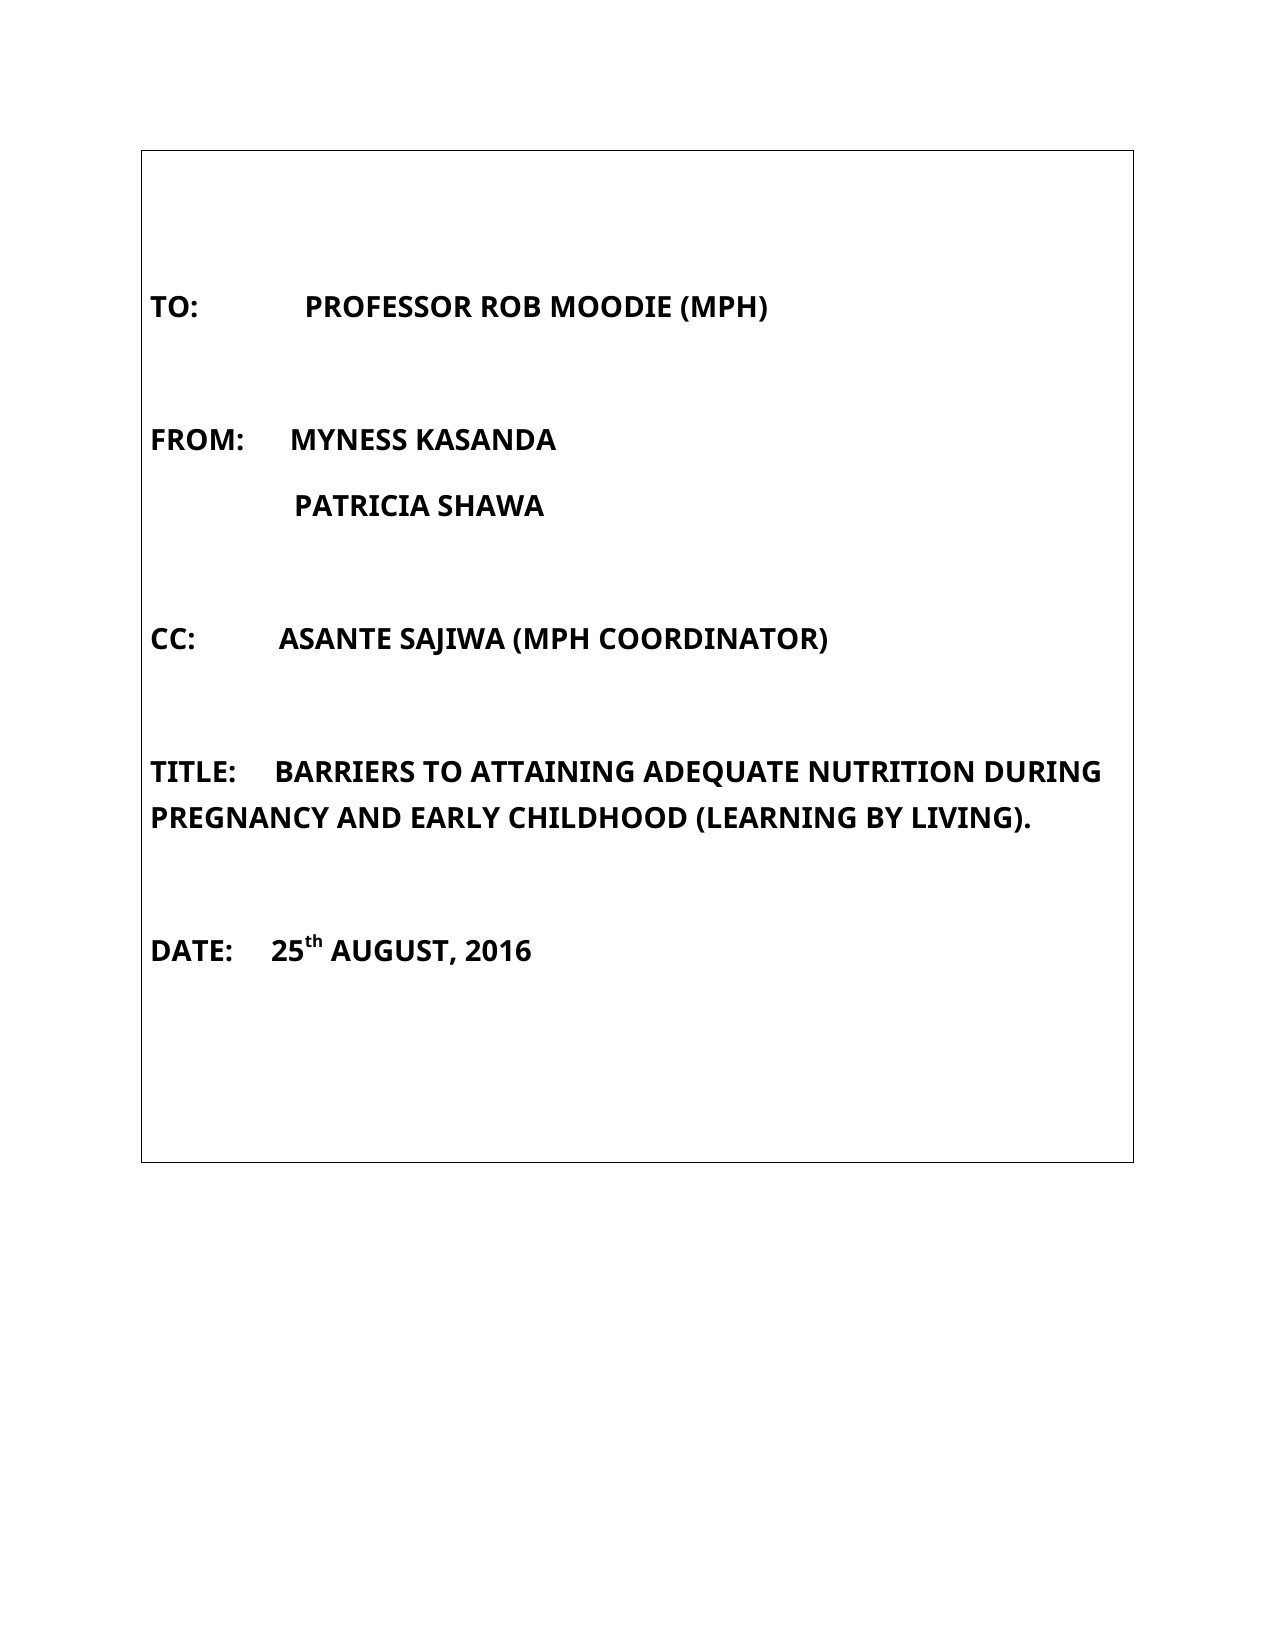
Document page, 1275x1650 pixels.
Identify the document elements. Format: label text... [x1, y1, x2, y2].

text TO: PROFESSOR ROB MOODIE (MPH) [142, 283, 1133, 326]
text TITLE: BARRIERS TO ATTAINING ADEQUATE NUTRITION DURING PREGNANCY AND EARLY CHILDHOOD (LEARNING BY LIVING). [142, 748, 1133, 837]
text CC: ASANTE SAJIWA (MPH COORDINATOR) [142, 615, 1133, 658]
text PATRICIA SHAWA [142, 482, 1133, 525]
text FROM: MYNESS KASANDA [142, 416, 1133, 459]
text DATE: 25th AUGUST, 2016 [142, 927, 1133, 969]
